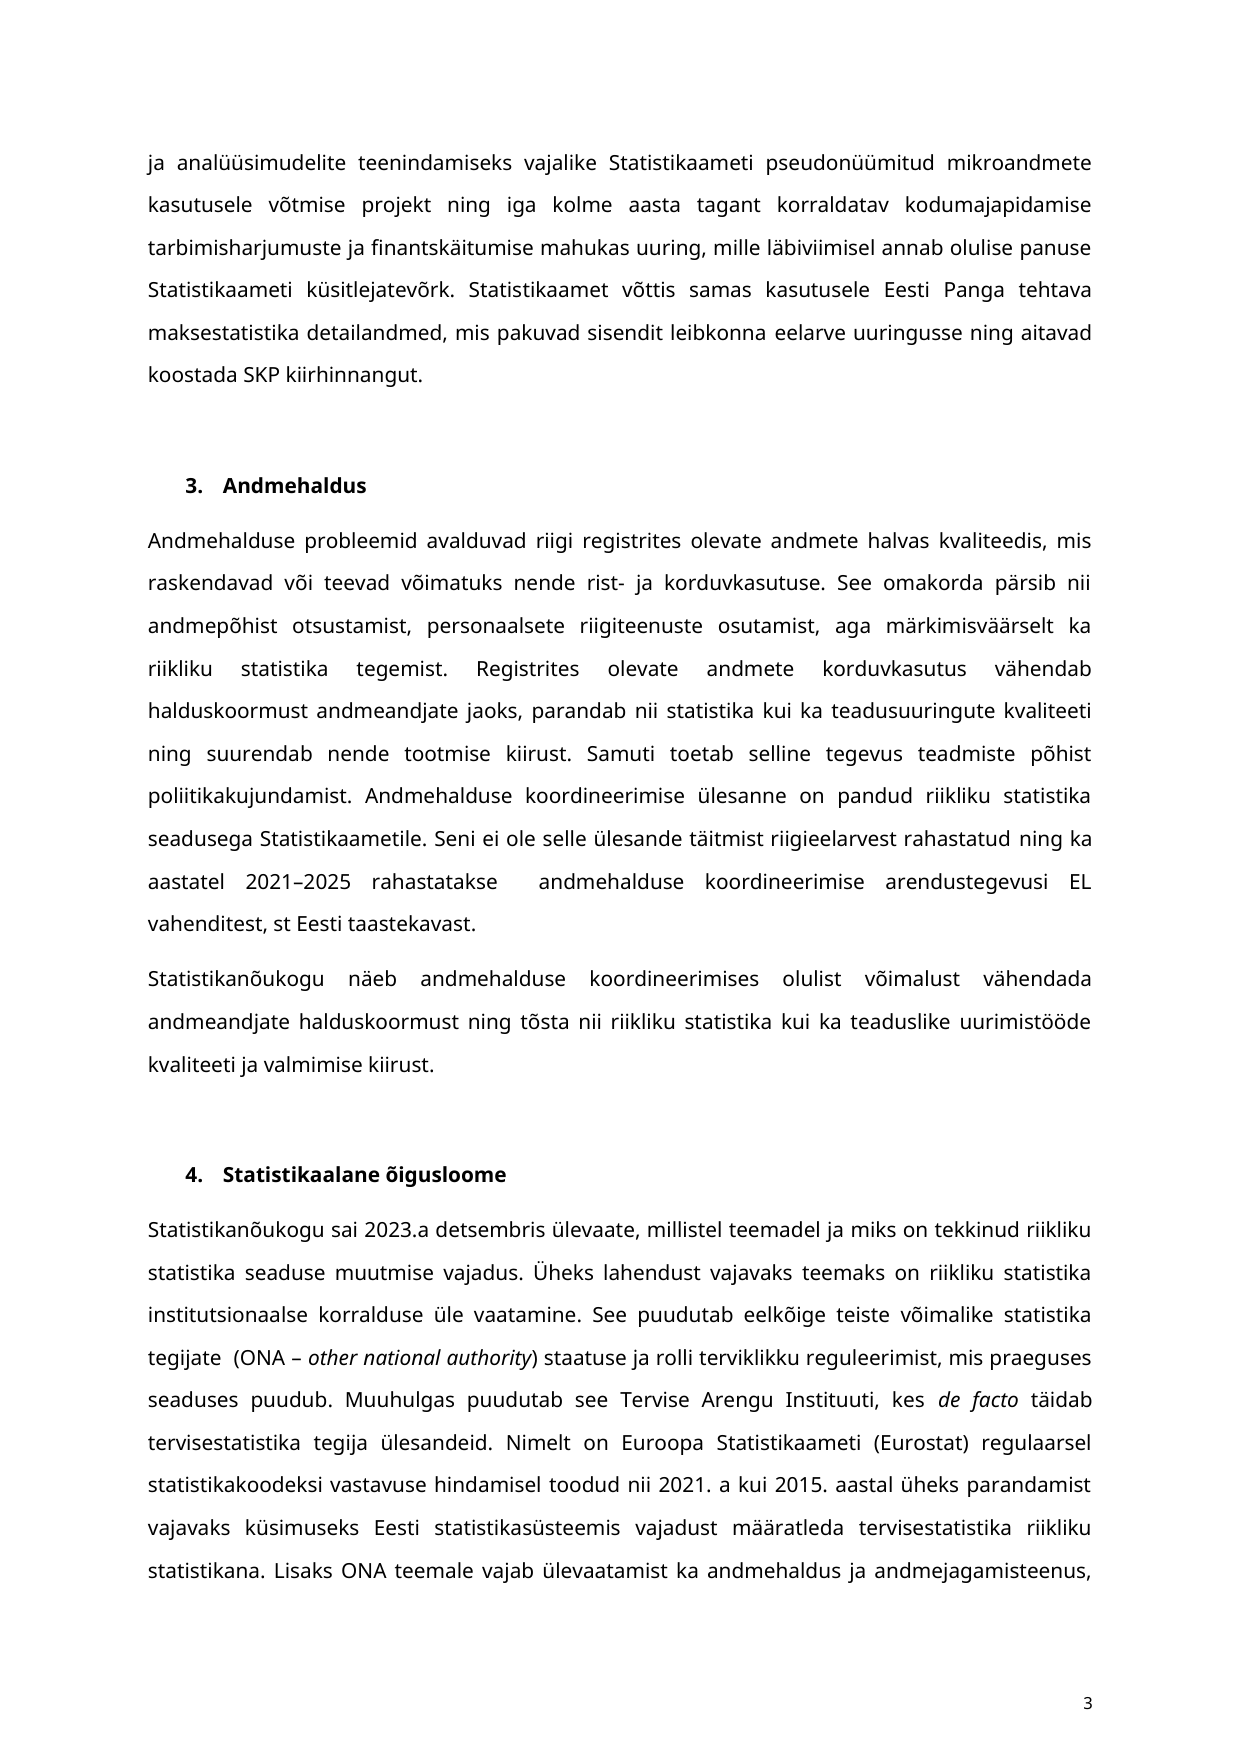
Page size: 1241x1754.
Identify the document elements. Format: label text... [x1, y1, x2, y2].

list Statistikaalane õigusloome [185, 1160, 1093, 1188]
list Andmehaldus [185, 471, 1093, 499]
text Andmehalduse probleemid avalduvad riigi registrites olevate andmete halvas kvaliteedis, mis raskendavad või teevad võimatuks nende rist- ja korduvkasutuse. See omakorda pärsib nii andmepõhist otsustamist, personaalsete riigiteenuste osutamist, aga märkimisväärselt ka riikliku statistika tegemist. Registrites olevate andmete korduvkasutus vähendab halduskoormust andmeandjate jaoks, parandab nii statistika kui ka teadusuuringute kvaliteeti ning suurendab nende tootmise kiirust. Samuti toetab selline tegevus teadmiste põhist poliitikakujundamist. Andmehalduse koordineerimise ülesanne on pandud riikliku statistika seadusega Statistikaametile. Seni ei ole selle ülesande täitmist riigieelarvest rahastatud ning ka aastatel 2021–2025 rahastatakse andmehalduse koordineerimise arendustegevusi EL vahenditest, st Eesti taastekavast. [148, 526, 1093, 938]
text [148, 1215, 1093, 1584]
text Statistikanõukogu näeb andmehalduse koordineerimises olulist võimalust vähendada andmeandjate halduskoormust ning tõsta nii riikliku statistika kui ka teaduslike uurimistööde kvaliteeti ja valmimise kiirust. [148, 964, 1093, 1078]
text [148, 148, 1093, 389]
